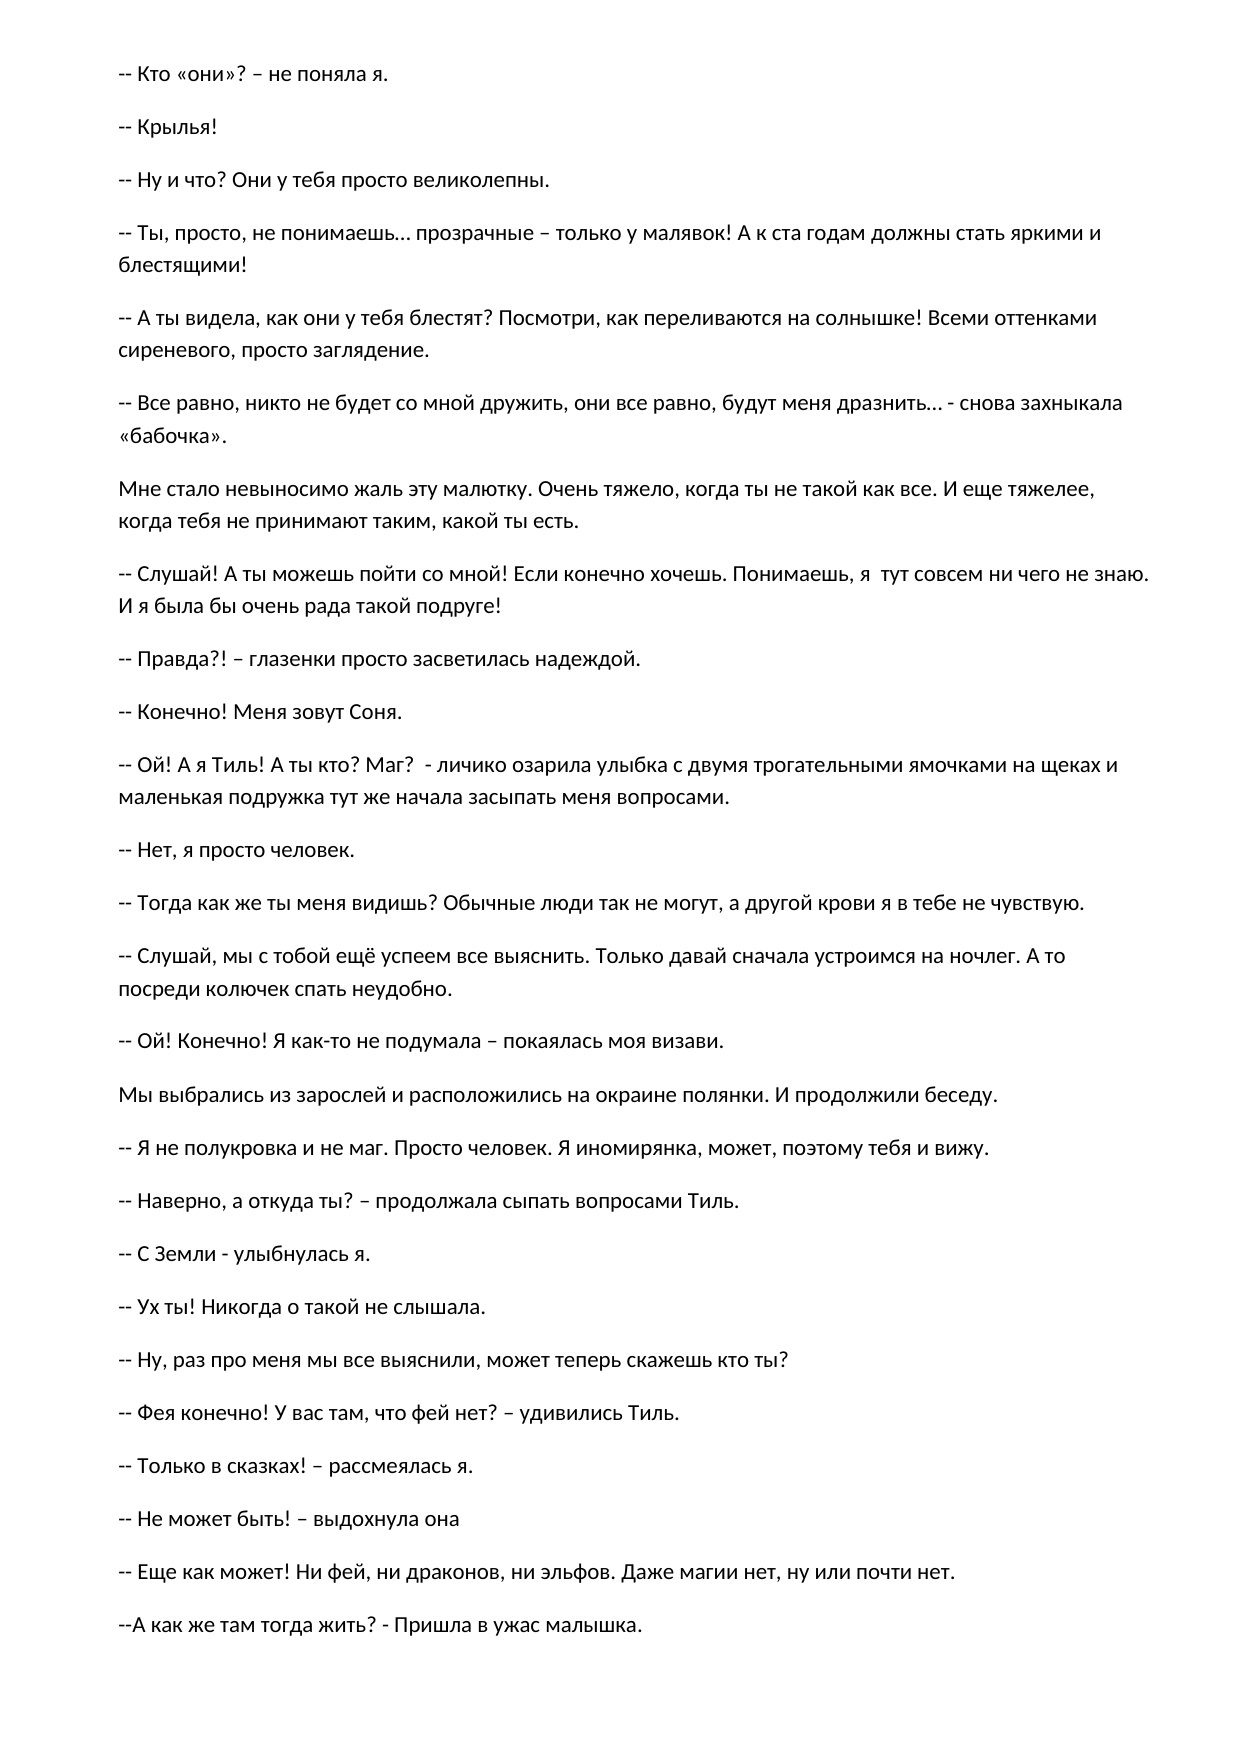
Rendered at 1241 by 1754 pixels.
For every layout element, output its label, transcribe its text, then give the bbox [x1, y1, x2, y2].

text -- Правда?! – глазенки просто засветилась надеждой. [118, 644, 1152, 672]
text -- С Земли - улыбнулась я. [118, 1239, 1152, 1267]
text Мы выбрались из зарослей и расположились на окраине полянки. И продолжили беседу. [118, 1080, 1152, 1108]
text -- Конечно! Меня зовут Соня. [118, 697, 1152, 725]
text -- Крылья! [118, 112, 1152, 140]
text -- Ну, раз про меня мы все выяснили, может теперь скажешь кто ты? [118, 1345, 1152, 1373]
text -- Ой! А я Тиль! А ты кто? Маг? - личико озарила улыбка с двумя трогательными ямочками на щеках и маленькая подружка тут же начала засыпать меня вопросами. [118, 750, 1152, 810]
text -- Я не полукровка и не маг. Просто человек. Я иномирянка, может, поэтому тебя и вижу. [118, 1133, 1152, 1161]
text -- Нет, я просто человек. [118, 835, 1152, 863]
text -- Кто «они»? – не поняла я. [118, 59, 1152, 87]
text -- Тогда как же ты меня видишь? Обычные люди так не могут, а другой крови я в тебе не чувствую. [118, 888, 1152, 916]
text -- Все равно, никто не будет со мной дружить, они все равно, будут меня дразнить… - снова захныкала «бабочка». [118, 388, 1152, 449]
text --А как же там тогда жить? - Пришла в ужас малышка. [118, 1610, 1152, 1638]
text -- Еще как может! Ни фей, ни драконов, ни эльфов. Даже магии нет, ну или почти нет. [118, 1557, 1152, 1585]
text -- Наверно, а откуда ты? – продолжала сыпать вопросами Тиль. [118, 1186, 1152, 1214]
text Мне стало невыносимо жаль эту малютку. Очень тяжело, когда ты не такой как все. И еще тяжелее, когда тебя не принимают таким, какой ты есть. [118, 474, 1152, 534]
text -- Только в сказках! – рассмеялась я. [118, 1451, 1152, 1479]
text -- Ух ты! Никогда о такой не слышала. [118, 1292, 1152, 1320]
text -- Ой! Конечно! Я как-то не подумала – покаялась моя визави. [118, 1027, 1152, 1055]
text -- А ты видела, как они у тебя блестят? Посмотри, как переливаются на солнышке! Всеми оттенками сиреневого, просто заглядение. [118, 303, 1152, 363]
text -- Фея конечно! У вас там, что фей нет? – удивились Тиль. [118, 1398, 1152, 1426]
text -- Слушай! А ты можешь пойти со мной! Если конечно хочешь. Понимаешь, я тут совсем ни чего не знаю. И я была бы очень рада такой подруге! [118, 559, 1152, 619]
text -- Не может быть! – выдохнула она [118, 1504, 1152, 1532]
text -- Слушай, мы с тобой ещё успеем все выяснить. Только давай сначала устроимся на ночлег. А то посреди колючек спать неудобно. [118, 941, 1152, 1002]
text -- Ну и что? Они у тебя просто великолепны. [118, 165, 1152, 193]
text -- Ты, просто, не понимаешь… прозрачные – только у малявок! А к ста годам должны стать яркими и блестящими! [118, 218, 1152, 278]
